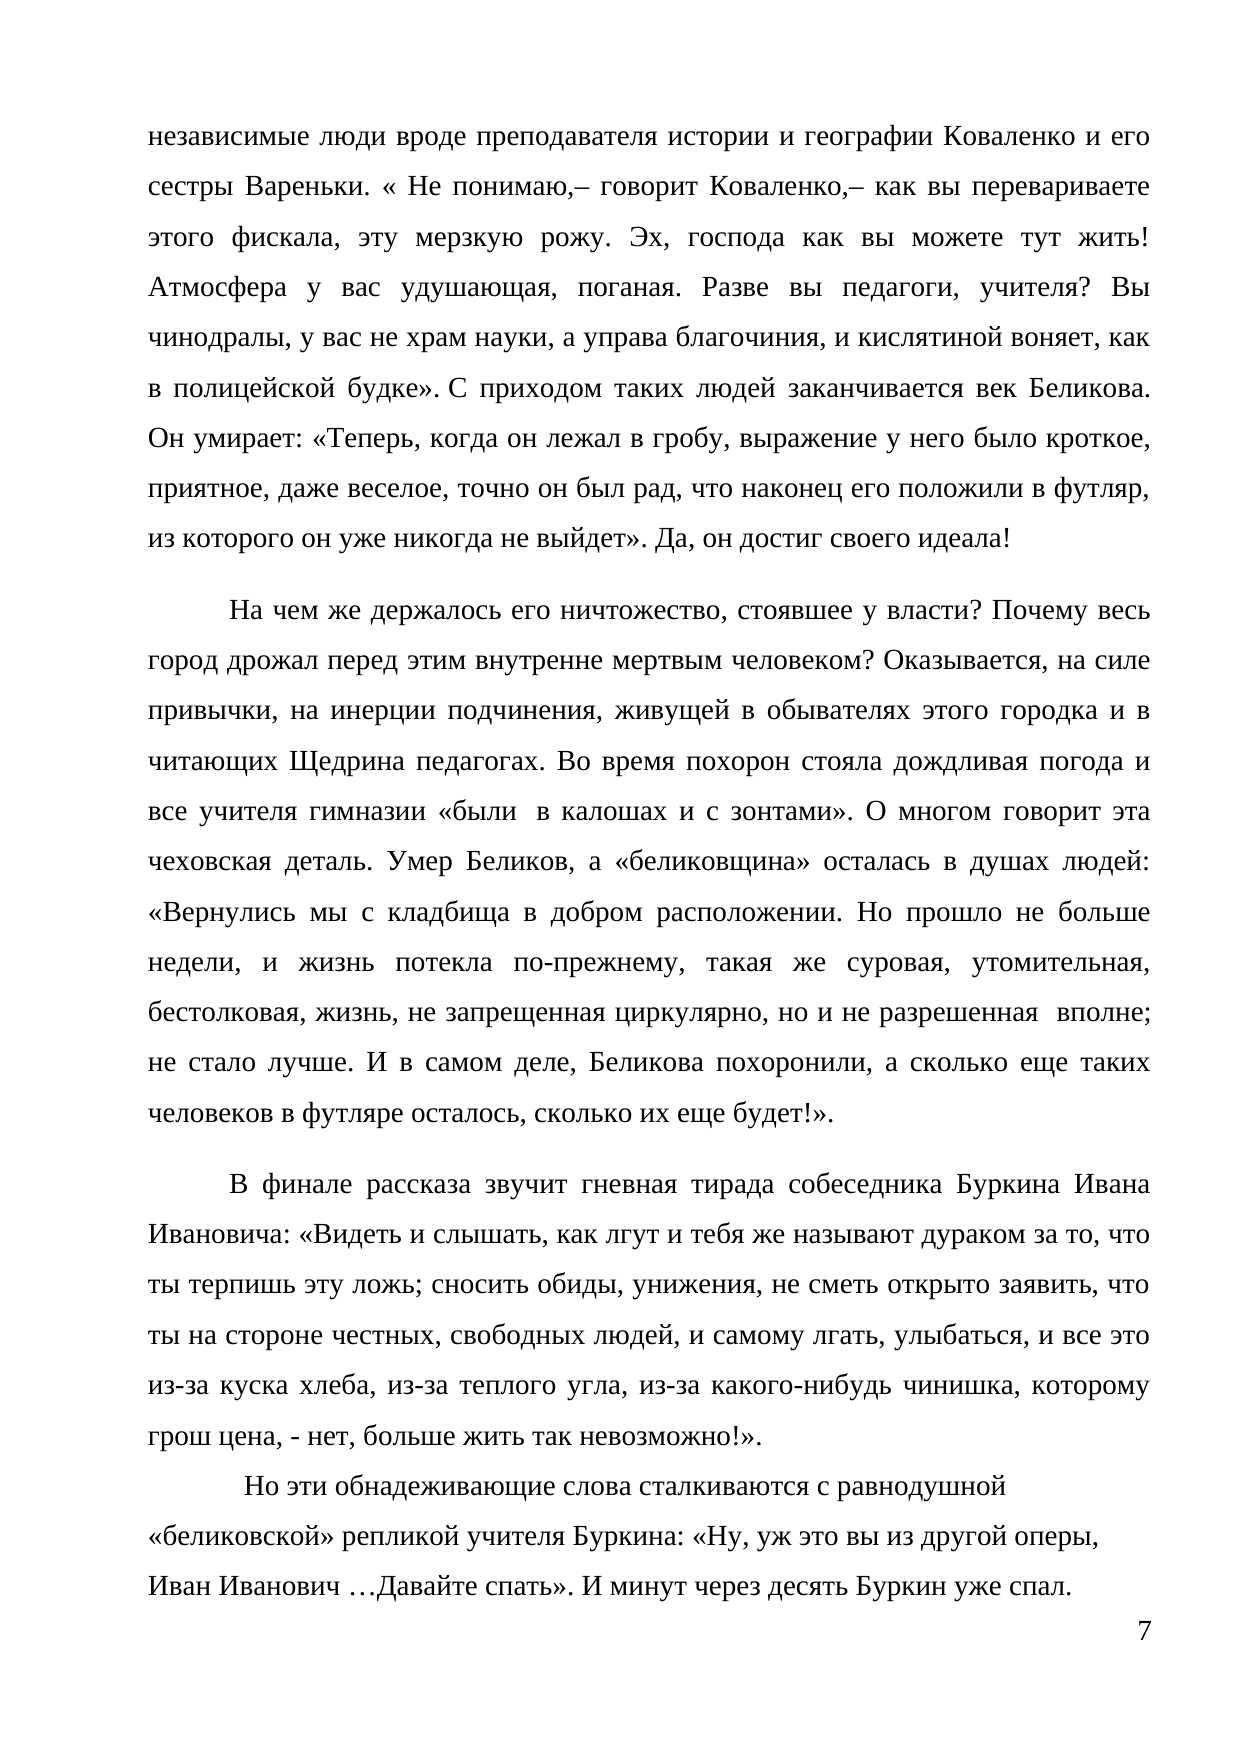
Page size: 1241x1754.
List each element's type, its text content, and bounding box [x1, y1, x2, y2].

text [148, 118, 1152, 554]
text Но эти обнадеживающие слова сталкиваются с равнодушной «беликовской» репликой учителя Буркина: «Ну, уж это вы из другой оперы, Иван Иванович …Давайте спать». И минут через десять Буркин уже спал. [148, 1468, 1152, 1602]
text В финале рассказа звучит гневная тирада собеседника Буркина Ивана Ивановича: «Видеть и слышать, как лгут и тебя же называют дураком за то, что ты терпишь эту ложь; сносить обиды, унижения, не сметь открыто заявить, что ты на стороне честных, свободных людей, и самому лгать, улыбаться, и все это из-за куска хлеба, из-за теплого угла, из-за какого-нибудь чинишка, которому грош цена, - нет, больше жить так невозможно!». [148, 1166, 1152, 1451]
text На чем же держалось его ничтожество, стоявшее у власти? Почему весь город дрожал перед этим внутренне мертвым человеком? Оказывается, на силе привычки, на инерции подчинения, живущей в обывателях этого городка и в читающих Щедрина педагогах. Во время похорон стояла дождливая погода и все учителя гимназии «были в калошах и с зонтами». О многом говорит эта чеховская деталь. Умер Беликов, а «беликовщина» осталась в душах людей: «Вернулись мы с кладбища в добром расположении. Но прошло не больше недели, и жизнь потекла по-прежнему, такая же суровая, утомительная, бестолковая, жизнь, не запрещенная циркулярно, но и не разрешенная вполне; не стало лучше. И в самом деле, Беликова похоронили, а сколько еще таких человеков в футляре осталось, сколько их еще будет!». [148, 592, 1152, 1128]
